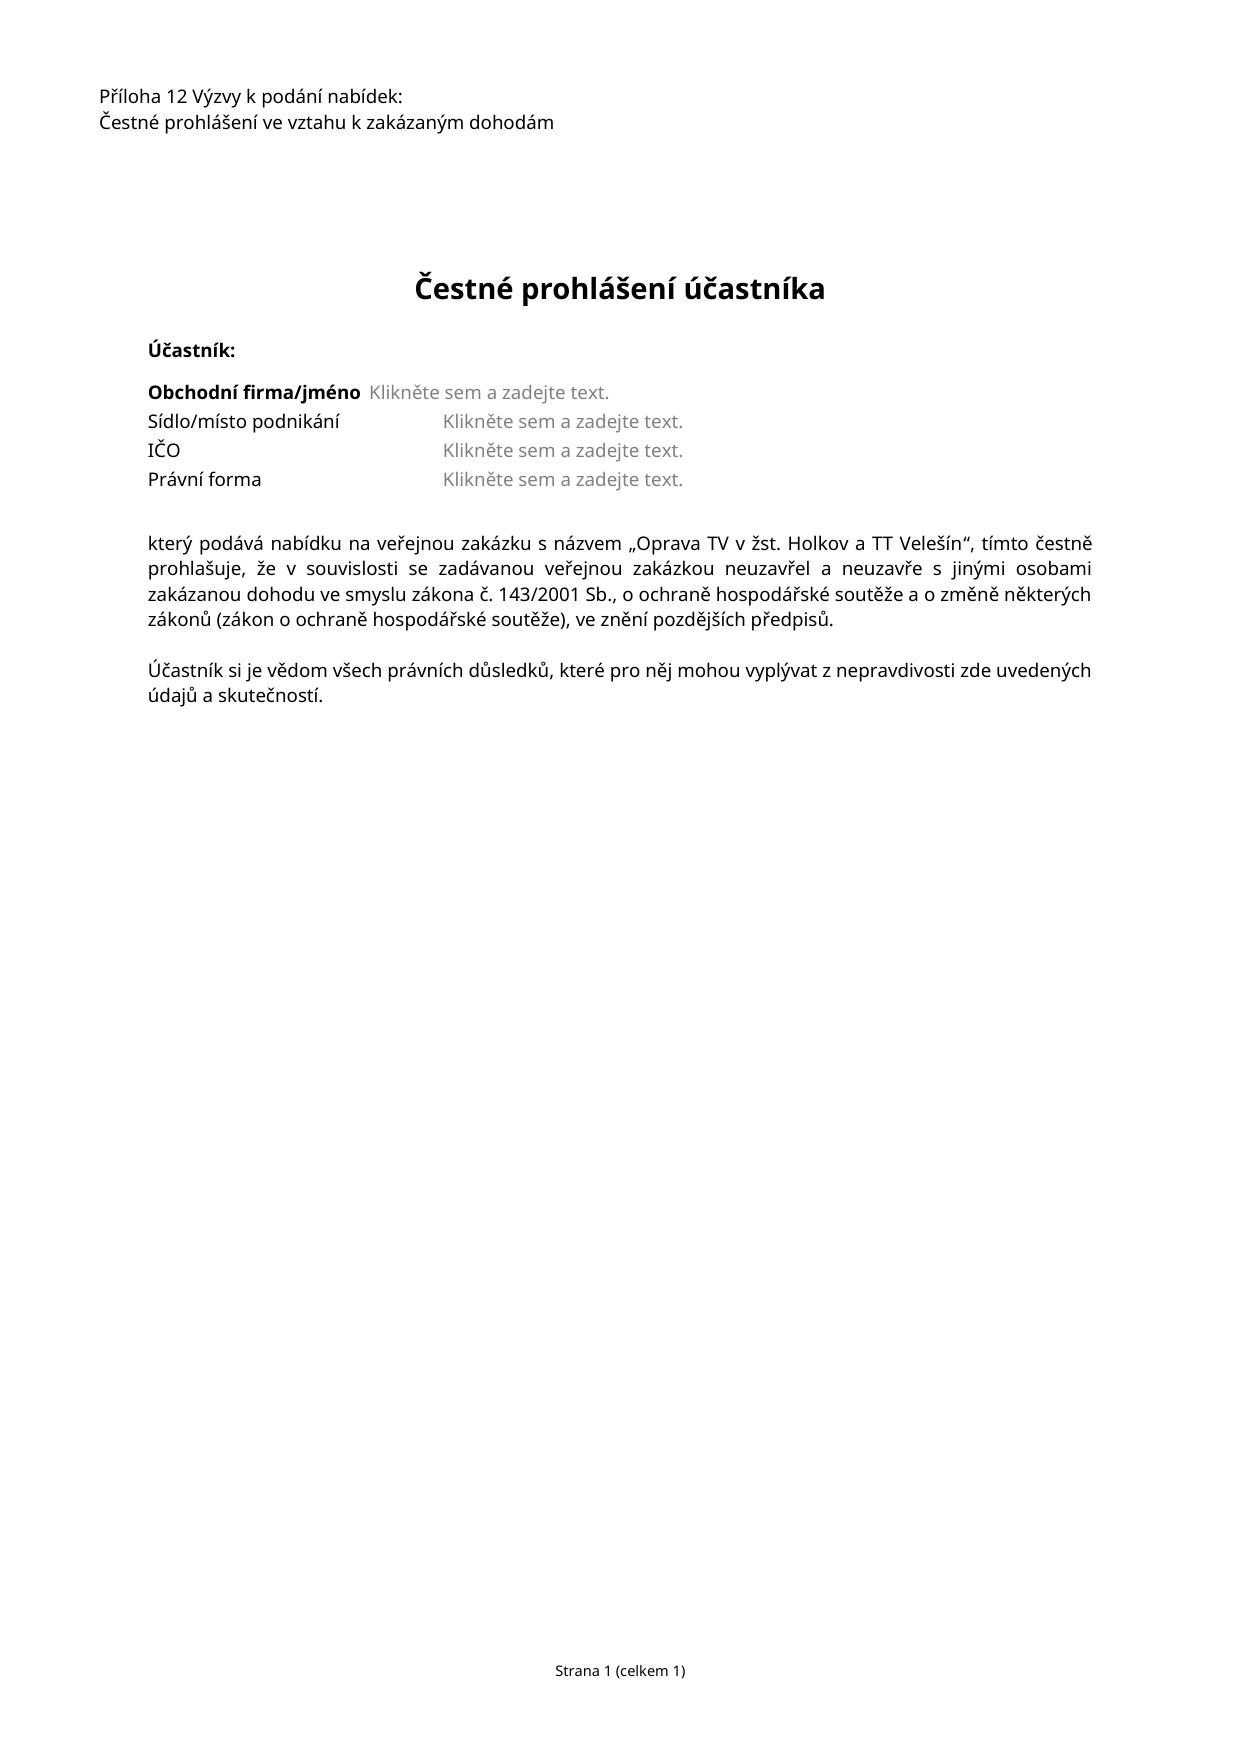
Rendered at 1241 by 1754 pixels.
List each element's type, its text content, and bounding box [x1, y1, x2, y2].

text Právní forma [148, 463, 1093, 492]
text Obchodní firma/jméno [148, 376, 1093, 405]
text Sídlo/místo podnikání [148, 405, 1093, 434]
title Čestné prohlášení účastníka [148, 268, 1093, 308]
text který podává nabídku na veřejnou zakázku s názvem „Oprava TV v žst. Holkov a TT Velešín“, tímto čestně prohlašuje, že v souvislosti se zadávanou veřejnou zakázkou neuzavřel a neuzavře s jinými osobami zakázanou dohodu ve smyslu zákona č. 143/2001 Sb., o ochraně hospodářské soutěže a o změně některých zákonů (zákon o ochraně hospodářské soutěže), ve znění pozdějších předpisů. [148, 530, 1093, 632]
text IČO [148, 434, 1093, 463]
text Účastník: [148, 333, 1093, 364]
text Účastník si je vědom všech právních důsledků, které pro něj mohou vyplývat z nepravdivosti zde uvedených údajů a skutečností. [148, 657, 1093, 708]
